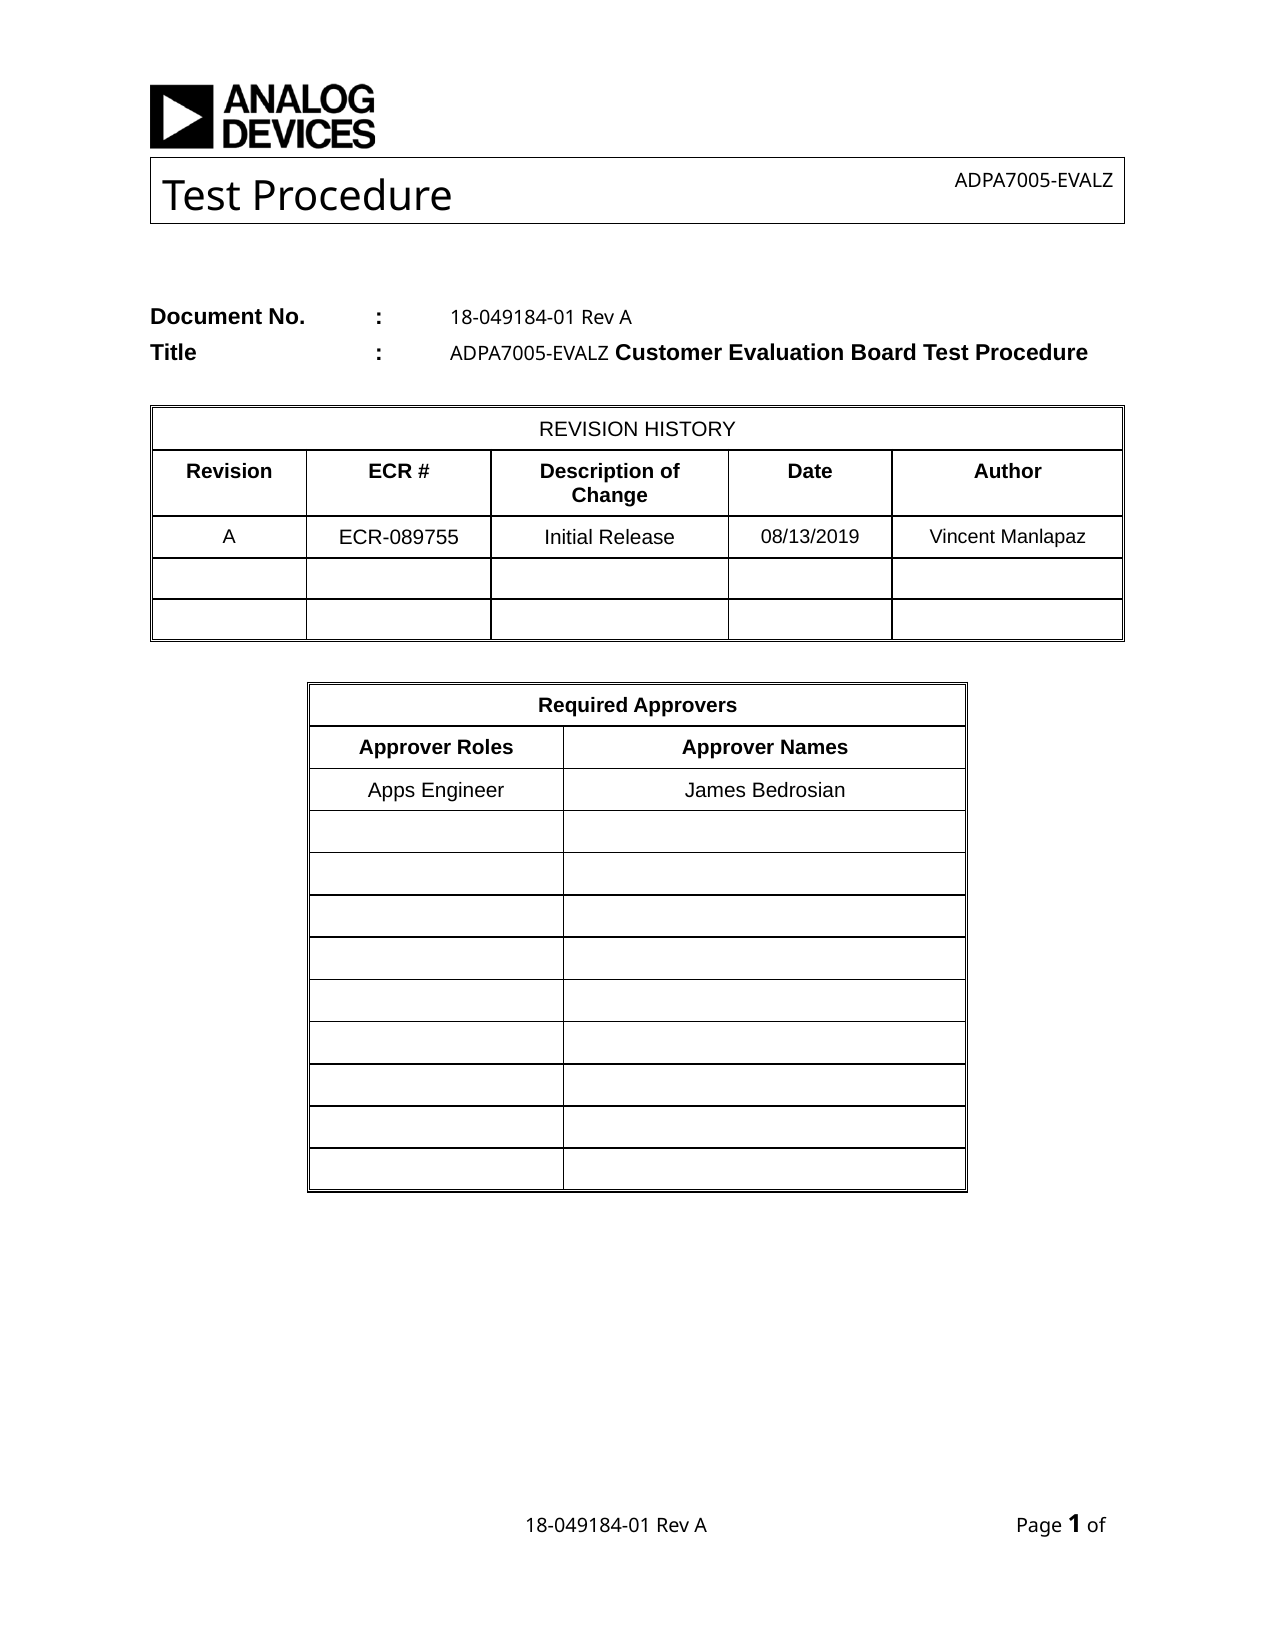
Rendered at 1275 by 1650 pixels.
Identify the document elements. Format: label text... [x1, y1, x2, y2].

table_cell Description of Change [492, 451, 728, 515]
table_cell [310, 896, 563, 936]
table_header REVISION HISTORY [153, 408, 1122, 449]
table_cell 08/13/2019 [729, 517, 891, 557]
table_cell Vincent Manlapaz [893, 517, 1122, 557]
table_cell [564, 938, 965, 978]
table_cell [310, 938, 563, 978]
table_cell [893, 559, 1122, 598]
table_cell [729, 559, 891, 598]
table_cell [310, 980, 563, 1021]
table_cell [153, 559, 306, 598]
table_cell [564, 853, 965, 894]
table_cell ECR # [307, 451, 490, 515]
table_cell Initial Release [492, 517, 728, 557]
table_cell [564, 896, 965, 936]
table_cell [310, 811, 563, 852]
table_cell James Bedrosian [564, 769, 965, 810]
table_cell [492, 600, 728, 639]
table_cell [310, 1065, 563, 1105]
picture [150, 83, 375, 149]
table_cell [564, 1065, 965, 1105]
table_cell [564, 980, 965, 1021]
table_cell [310, 1022, 563, 1063]
table_cell [307, 600, 490, 639]
table_cell [310, 853, 563, 894]
table_cell [310, 1107, 563, 1147]
table_cell Date [729, 451, 891, 515]
table_cell [893, 600, 1122, 639]
table_header Required Approvers [310, 685, 965, 725]
text Document No. : [150, 303, 1125, 330]
table_cell [492, 559, 728, 598]
table_cell [564, 1107, 965, 1147]
table_cell Apps Engineer [310, 769, 563, 810]
table_cell [564, 1149, 965, 1189]
table_cell [564, 1022, 965, 1063]
table_cell [307, 559, 490, 598]
table_cell A [153, 517, 306, 557]
table_cell [310, 1149, 563, 1189]
table_cell Revision [153, 451, 306, 515]
table_cell [729, 600, 891, 639]
table_cell Approver Names [564, 727, 965, 767]
table_cell [153, 600, 306, 639]
table_cell [564, 811, 965, 852]
table_cell Approver Roles [310, 727, 563, 767]
table_cell Author [893, 451, 1122, 515]
table_cell ECR-089755 [307, 517, 490, 557]
text Title : Customer Evaluation Board Test Procedure [150, 338, 1125, 366]
